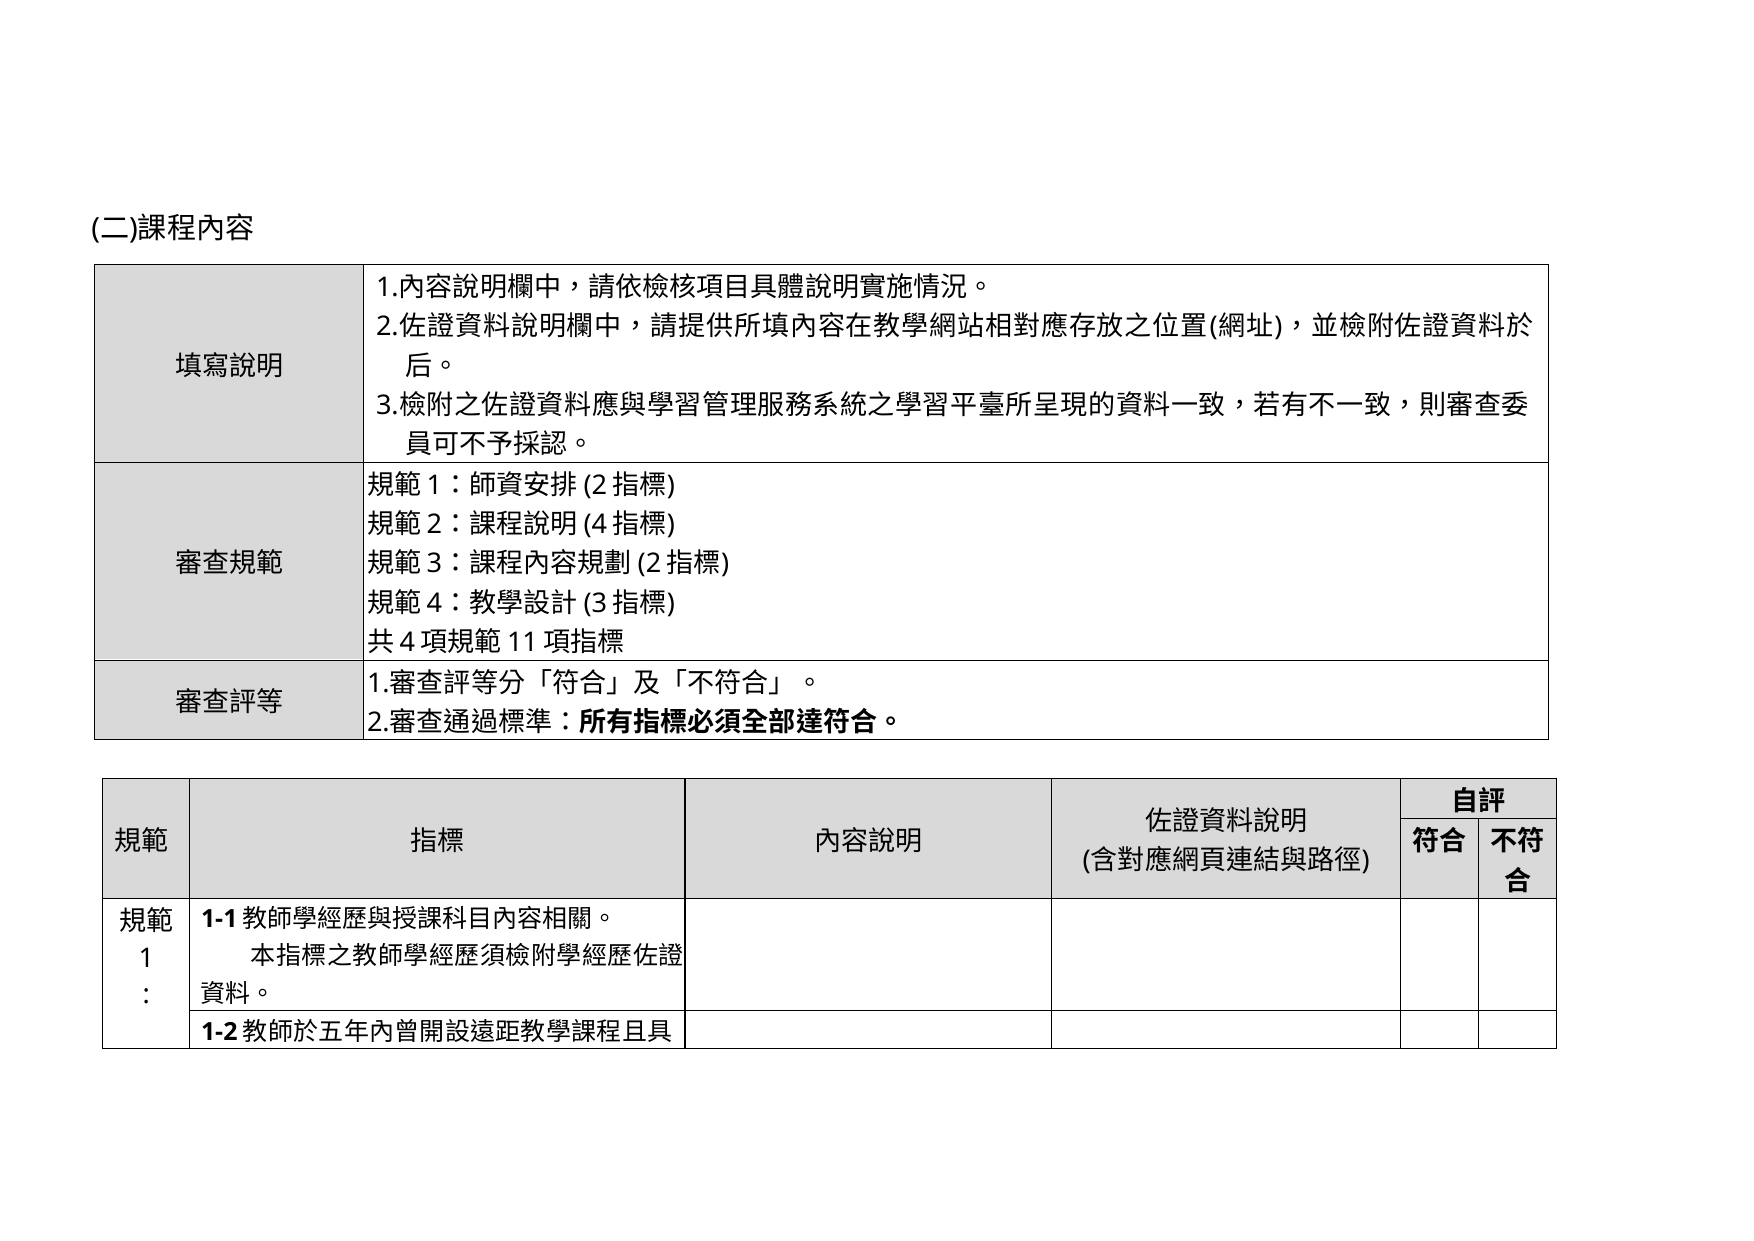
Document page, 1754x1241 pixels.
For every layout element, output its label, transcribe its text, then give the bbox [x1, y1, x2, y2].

table_cell 符合 [1401, 819, 1478, 898]
table_header 填寫說明 [95, 265, 363, 462]
table_header 佐證資料說明 (含對應網頁連結與路徑) [1052, 779, 1400, 898]
table_cell 審查評等 [95, 661, 363, 739]
table_cell [1401, 899, 1478, 1010]
table_cell 1-1教師學經歷與授課科目內容相關。 本指標之教師學經歷須檢附學經歷佐證資料。 [190, 899, 684, 1010]
table_cell [1479, 1011, 1556, 1048]
table_cell 不符合 [1479, 819, 1556, 898]
table_cell [1052, 899, 1400, 1010]
table_cell 規範1 : 師資安排 [103, 899, 189, 1048]
table_header 內容說明 [686, 779, 1051, 898]
text (二)課程內容 [91, 189, 1604, 264]
table_cell [686, 1011, 1051, 1048]
table_cell [1052, 1011, 1400, 1048]
table_header 規範 [103, 779, 189, 898]
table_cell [190, 1011, 684, 1048]
table_header 指標 [190, 779, 684, 898]
table_cell 審查規範 [95, 463, 363, 659]
table_cell 規範1：師資安排 (2指標) 規範2：課程說明 (4指標) 規範3：課程內容規劃 (2指標) 規範4：教學設計 (3指標) 共4項規範11項指標 [364, 463, 1548, 659]
table_cell [686, 899, 1051, 1010]
table_header 自評 [1401, 779, 1556, 818]
table_cell [1401, 1011, 1478, 1048]
table_cell 1.審查評等分「符合」及「不符合」。 2.審查通過標準：所有指標必須全部達符合。 [364, 661, 1548, 739]
table_header 1.內容說明欄中，請依檢核項目具體說明實施情況。 2.佐證資料說明欄中，請提供所填內容在教學網站相對應存放之位置(網址)，並檢附佐證資料於后。 3.檢附之佐證資料應與學習管理服務系統之學習平臺所呈現的資料一致，若有不一致，則審查委員可不予採認。 [364, 265, 1548, 462]
table_cell [1479, 899, 1556, 1010]
